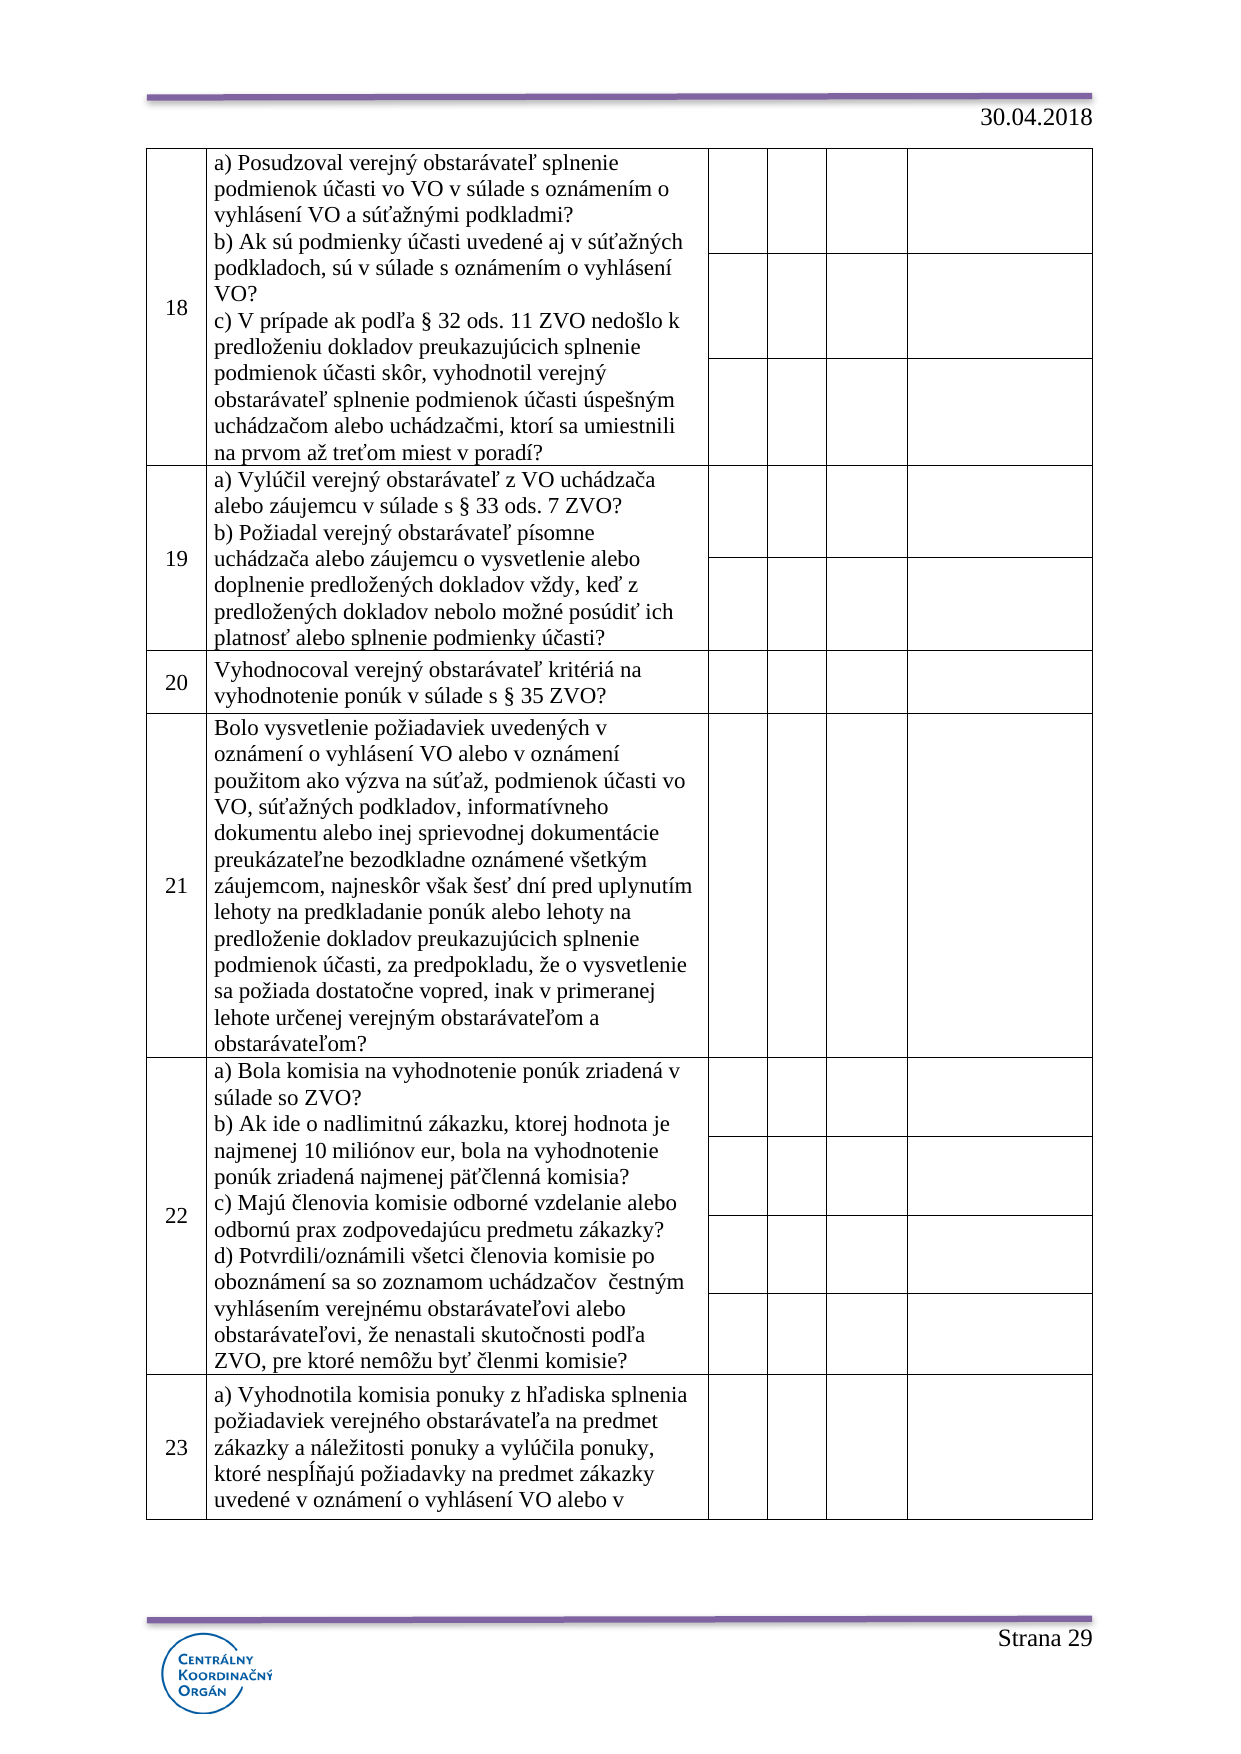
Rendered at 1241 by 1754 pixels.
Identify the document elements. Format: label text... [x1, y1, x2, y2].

table_cell [908, 651, 1092, 713]
table_cell [908, 1216, 1092, 1293]
table_cell [709, 558, 767, 650]
table_cell [709, 714, 767, 1057]
table_cell [827, 1294, 907, 1374]
table_cell Vyhodnocoval verejný obstarávateľ kritériá na vyhodnotenie ponúk v súlade s § 35 ZVO? [207, 651, 708, 713]
table_cell a) Bola komisia na vyhodnotenie ponúk zriadená v súlade so ZVO? b) Ak ide o nadlimitnú zákazku, ktorej hodnota je najmenej 10 miliónov eur, bola na vyhodnotenie ponúk zriadená najmenej päťčlenná komisia? c) Majú členovia komisie odborné vzdelanie alebo odbornú prax zodpovedajúcu predmetu zákazky? d) Potvrdili/oznámili všetci členovia komisie po oboznámení sa so zoznamom uchádzačov čestným vyhlásením verejnému obstarávateľovi alebo obstarávateľovi, že nenastali skutočnosti podľa ZVO, pre ktoré nemôžu byť členmi komisie? [207, 1058, 708, 1374]
table_cell [768, 466, 826, 557]
table_cell [768, 1294, 826, 1374]
table_cell [768, 714, 826, 1057]
picture [159, 1631, 272, 1713]
table_cell [768, 1216, 826, 1293]
table_cell [827, 1375, 907, 1519]
table_cell [827, 1137, 907, 1214]
table_cell [709, 651, 767, 713]
table_cell [908, 1294, 1092, 1374]
table_cell [709, 149, 767, 253]
table_cell [768, 1375, 826, 1519]
table_cell [709, 1216, 767, 1293]
table_cell [827, 714, 907, 1057]
table_cell [827, 359, 907, 465]
table_cell [908, 1375, 1092, 1519]
table_cell [908, 149, 1092, 253]
table_cell [709, 1294, 767, 1374]
table_cell 22 [147, 1058, 206, 1374]
table_cell [908, 466, 1092, 557]
table_cell [827, 466, 907, 557]
table_cell 23 [147, 1375, 206, 1519]
table_cell [709, 254, 767, 358]
table_cell [827, 254, 907, 358]
table_cell [827, 651, 907, 713]
table_cell [768, 1058, 826, 1136]
table_cell [768, 254, 826, 358]
table_cell [709, 1058, 767, 1136]
table_cell [908, 558, 1092, 650]
table_cell [908, 1137, 1092, 1214]
table_cell [908, 254, 1092, 358]
table_cell [827, 149, 907, 253]
table_cell [908, 359, 1092, 465]
table_cell 20 [147, 651, 206, 713]
table_cell 21 [147, 714, 206, 1057]
table_cell [827, 558, 907, 650]
table_cell [908, 714, 1092, 1057]
table_cell [768, 359, 826, 465]
table_cell a) Vylúčil verejný obstarávateľ z VO uchádzača alebo záujemcu v súlade s § 33 ods. 7 ZVO? b) Požiadal verejný obstarávateľ písomne uchádzača alebo záujemcu o vysvetlenie alebo doplnenie predložených dokladov vždy, keď z predložených dokladov nebolo možné posúdiť ich platnosť alebo splnenie podmienky účasti? [207, 466, 708, 650]
table_cell 19 [147, 466, 206, 650]
table_cell [768, 1137, 826, 1214]
table_cell a) Posudzoval verejný obstarávateľ splnenie podmienok účasti vo VO v súlade s oznámením o vyhlásení VO a súťažnými podkladmi? b) Ak sú podmienky účasti uvedené aj v súťažných podkladoch, sú v súlade s oznámením o vyhlásení VO? c) V prípade ak podľa § 32 ods. 11 ZVO nedošlo k predloženiu dokladov preukazujúcich splnenie podmienok účasti skôr, vyhodnotil verejný obstarávateľ splnenie podmienok účasti úspešným uchádzačom alebo uchádzačmi, ktorí sa umiestnili na prvom až treťom miest v poradí? [207, 149, 708, 465]
table_cell [709, 1137, 767, 1214]
table_cell [827, 1216, 907, 1293]
table_cell [709, 359, 767, 465]
table_cell [709, 1375, 767, 1519]
table_cell [709, 466, 767, 557]
table_cell [827, 1058, 907, 1136]
table_cell [768, 149, 826, 253]
table_cell [768, 558, 826, 650]
table_cell 18 [147, 149, 206, 465]
table_cell [768, 651, 826, 713]
table_cell [908, 1058, 1092, 1136]
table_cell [207, 1375, 708, 1519]
table_cell Bolo vysvetlenie požiadaviek uvedených v oznámení o vyhlásení VO alebo v oznámení použitom ako výzva na súťaž, podmienok účasti vo VO, súťažných podkladov, informatívneho dokumentu alebo inej sprievodnej dokumentácie preukázateľne bezodkladne oznámené všetkým záujemcom, najneskôr však šesť dní pred uplynutím lehoty na predkladanie ponúk alebo lehoty na predloženie dokladov preukazujúcich splnenie podmienok účasti, za predpokladu, že o vysvetlenie sa požiada dostatočne vopred, inak v primeranej lehote určenej verejným obstarávateľom a obstarávateľom? [207, 714, 708, 1057]
